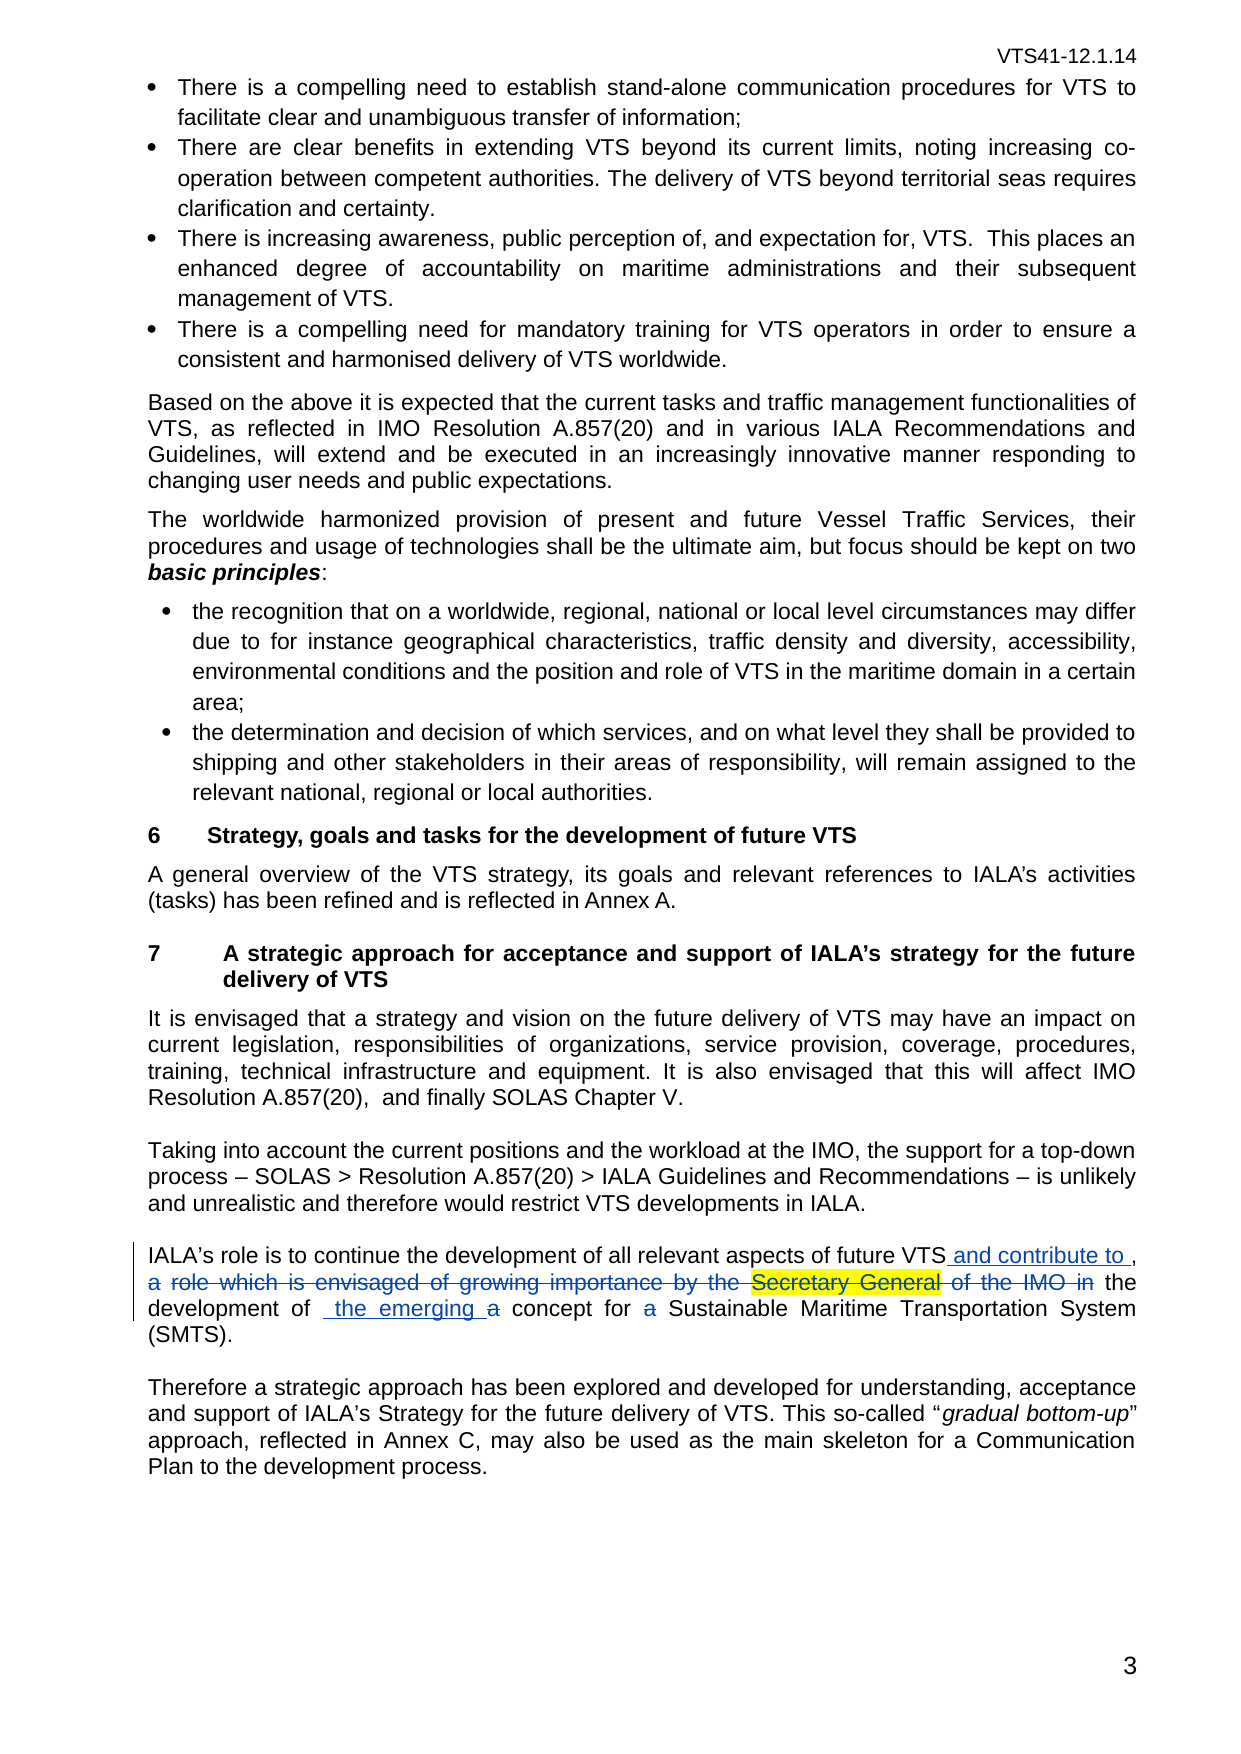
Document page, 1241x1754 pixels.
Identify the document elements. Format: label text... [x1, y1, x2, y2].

subtitle A general overview of the VTS strategy, its goals and relevant references to IALA’s activities (tasks) has been refined and is reflected in Annex A. [148, 861, 1137, 913]
list the determination and decision of which services, and on what level they shall be provided to shipping and other stakeholders in their areas of responsibility, will remain assigned to the relevant national, regional or local authorities. [162, 719, 1137, 806]
text It is envisaged that a strategy and vision on the future delivery of VTS may have an impact on current legislation, responsibilities of organizations, service provision, coverage, procedures, training, technical infrastructure and equipment. It is also envisaged that this will affect IMO Resolution A.857(20), and finally SOLAS Chapter V. [148, 1005, 1137, 1110]
list There is a compelling need to establish stand-alone communication procedures for VTS to facilitate clear and unambiguous transfer of information; [148, 74, 1137, 130]
text The worldwide harmonized provision of present and future Vessel Traffic Services, their procedures and usage of technologies shall be the ultimate aim, but focus should be kept on two basic principles: [148, 506, 1137, 585]
text IALA’s role is to continue the development of all relevant aspects of future VTS, the development of concept for Sustainable Maritime Transportation System (SMTS). [148, 1242, 1137, 1348]
text Therefore a strategic approach has been explored and developed for understanding, acceptance and support of IALA’s Strategy for the future delivery of VTS. This so-called “gradual bottom-up” approach, reflected in Annex C, may also be used as the main skeleton for a Communication Plan to the development process. [148, 1374, 1137, 1479]
text Taking into account the current positions and the workload at the IMO, the support for a top-down process – SOLAS > Resolution A.857(20) > IALA Guidelines and Recommendations – is unlikely and unrealistic and therefore would restrict VTS developments in IALA. [148, 1137, 1137, 1216]
list There are clear benefits in extending VTS beyond its current limits, noting increasing co-operation between competent authorities. The delivery of VTS beyond territorial seas requires clarification and certainty. [148, 134, 1137, 221]
list There is a compelling need for mandatory training for VTS operators in order to ensure a consistent and harmonised delivery of VTS worldwide. [148, 316, 1137, 372]
subtitle 6 Strategy, goals and tasks for the development of future VTS [148, 822, 1137, 848]
subtitle 7 A strategic approach for acceptance and support of IALA’s strategy for the future delivery of VTS [148, 940, 1137, 992]
list the recognition that on a worldwide, regional, national or local level circumstances may differ due to for instance geographical characteristics, traffic density and diversity, accessibility, environmental conditions and the position and role of VTS in the maritime domain in a certain area; [162, 598, 1137, 715]
text Based on the above it is expected that the current tasks and traffic management functionalities of VTS, as reflected in IMO Resolution A.857(20) and in various IALA Recommendations and Guidelines, will extend and be executed in an increasingly innovative manner responding to changing user needs and public expectations. [148, 388, 1137, 494]
list There is increasing awareness, public perception of, and expectation for, VTS. This places an enhanced degree of accountability on maritime administrations and their subsequent management of VTS. [148, 225, 1137, 312]
